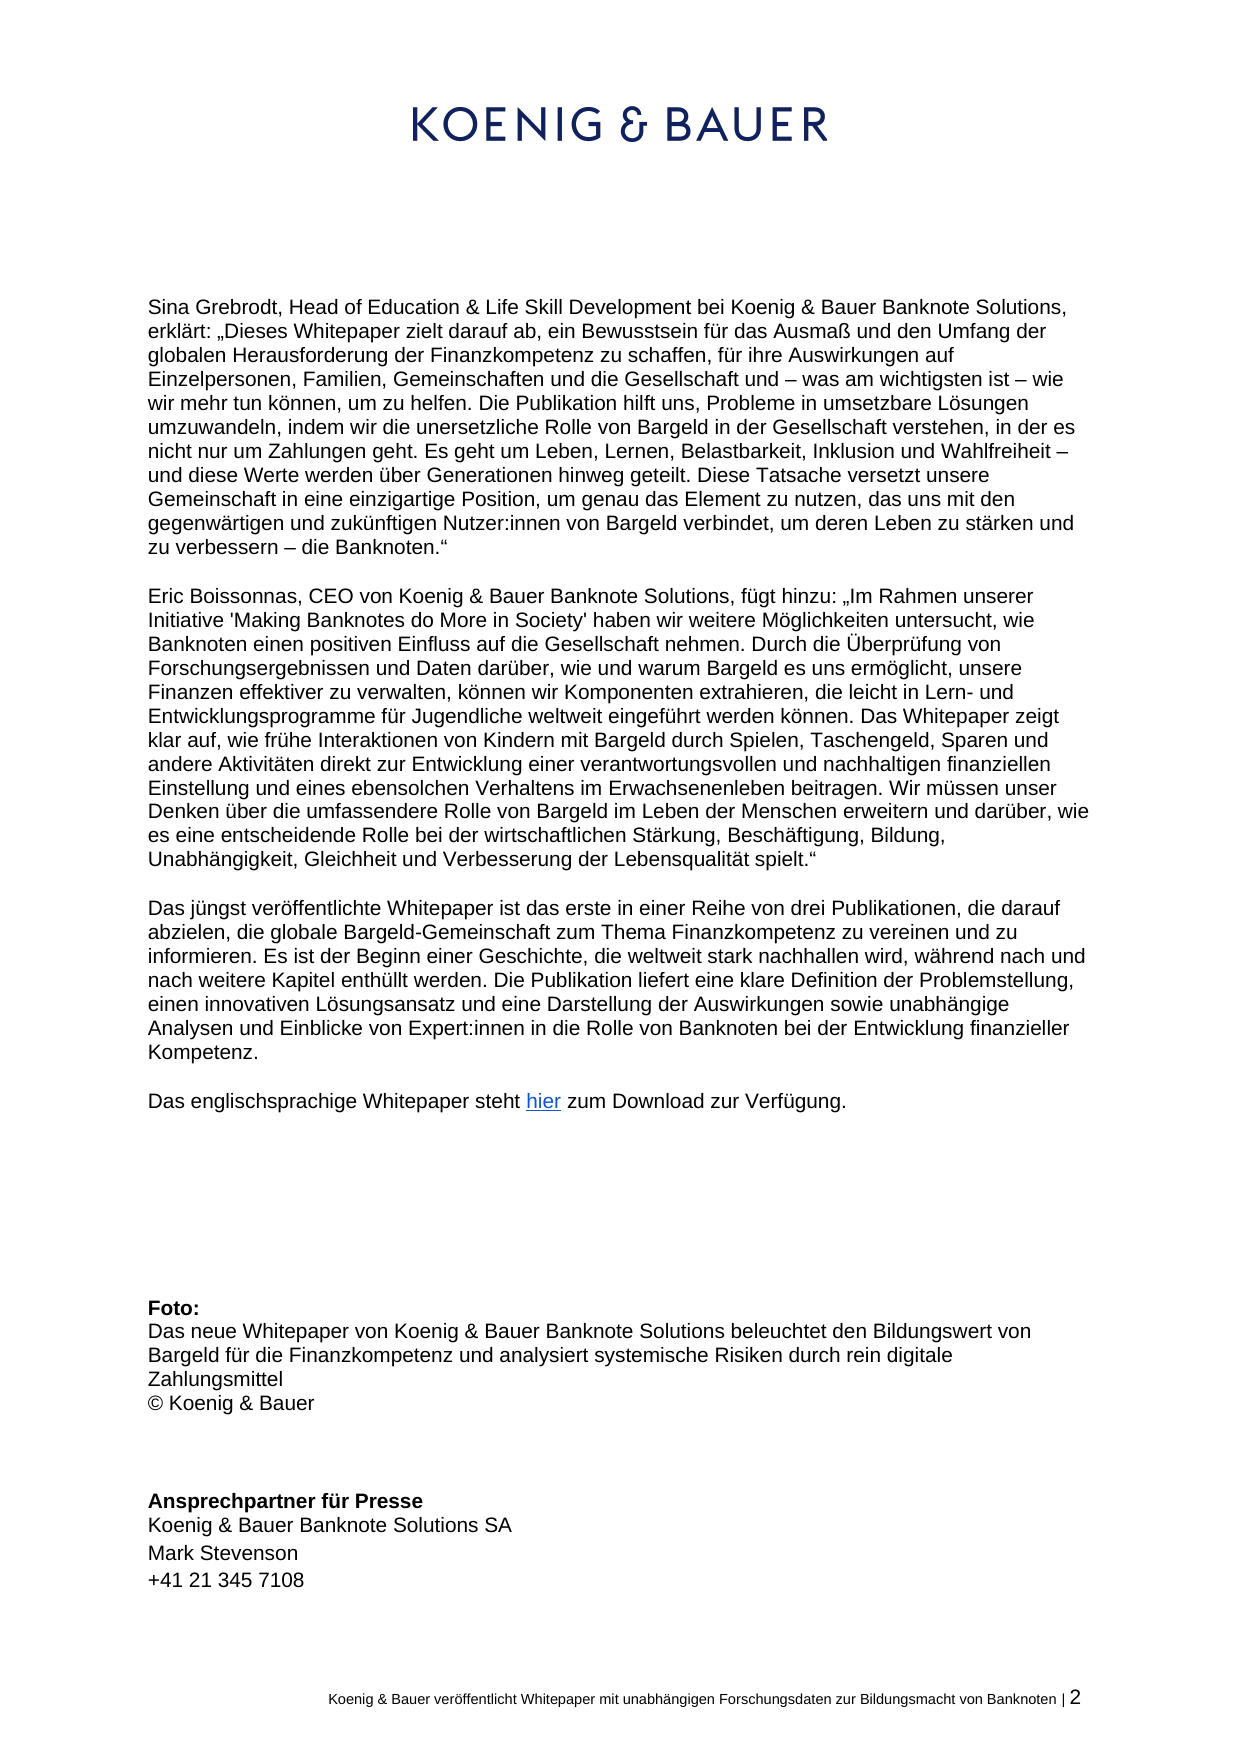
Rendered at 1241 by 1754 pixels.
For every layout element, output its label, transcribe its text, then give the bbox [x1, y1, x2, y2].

text Koenig & Bauer Banknote Solutions SA Mark Stevenson +41 21 345 7108 +41 79 630 8136 mark.stevenson@koenig-bauer.com [148, 1513, 1092, 1592]
picture [413, 106, 828, 142]
text Das jüngst veröffentlichte Whitepaper ist das erste in einer Reihe von drei Publikationen, die darauf abzielen, die globale Bargeld-Gemeinschaft zum Thema Finanzkompetenz zu vereinen und zu informieren. Es ist der Beginn einer Geschichte, die weltweit stark nachhallen wird, während nach und nach weitere Kapitel enthüllt werden. Die Publikation liefert eine klare Definition der Problemstellung, einen innovativen Lösungsansatz und eine Darstellung der Auswirkungen sowie unabhängige Analysen und Einblicke von Expert:innen in die Rolle von Banknoten bei der Entwicklung finanzieller Kompetenz. [148, 896, 1092, 1064]
subtitle Foto: [148, 1295, 1092, 1319]
text Das neue Whitepaper von Koenig & Bauer Banknote Solutions beleuchtet den Bildungswert von Bargeld für die Finanzkompetenz und analysiert systemische Risiken durch rein digitale Zahlungsmittel © Koenig & Bauer [148, 1319, 1092, 1415]
text Eric Boissonnas, CEO von Koenig & Bauer Banknote Solutions, fügt hinzu: „Im Rahmen unserer Initiative 'Making Banknotes do More in Society' haben wir weitere Möglichkeiten untersucht, wie Banknoten einen positiven Einfluss auf die Gesellschaft nehmen. Durch die Überprüfung von Forschungsergebnissen und Daten darüber, wie und warum Bargeld es uns ermöglicht, unsere Finanzen effektiver zu verwalten, können wir Komponenten extrahieren, die leicht in Lern- und Entwicklungsprogramme für Jugendliche weltweit eingeführt werden können. Das Whitepaper zeigt klar auf, wie frühe Interaktionen von Kindern mit Bargeld durch Spielen, Taschengeld, Sparen und andere Aktivitäten direkt zur Entwicklung einer verantwortungsvollen und nachhaltigen finanziellen Einstellung und eines ebensolchen Verhaltens im Erwachsenenleben beitragen. Wir müssen unser Denken über die umfassendere Rolle von Bargeld im Leben der Menschen erweitern und darüber, wie es eine entscheidende Rolle bei der wirtschaftlichen Stärkung, Beschäftigung, Bildung, Unabhängigkeit, Gleichheit und Verbesserung der Lebensqualität spielt.“ [148, 584, 1092, 871]
text Das englischsprachige Whitepaper steht hier zum Download zur Verfügung. [148, 1089, 1092, 1113]
text Sina Grebrodt, Head of Education & Life Skill Development bei Koenig & Bauer Banknote Solutions, erklärt: „Dieses Whitepaper zielt darauf ab, ein Bewusstsein für das Ausmaß und den Umfang der globalen Herausforderung der Finanzkompetenz zu schaffen, für ihre Auswirkungen auf Einzelpersonen, Familien, Gemeinschaften und die Gesellschaft und – was am wichtigsten ist – wie wir mehr tun können, um zu helfen. Die Publikation hilft uns, Probleme in umsetzbare Lösungen umzuwandeln, indem wir die unersetzliche Rolle von Bargeld in der Gesellschaft verstehen, in der es nicht nur um Zahlungen geht. Es geht um Leben, Lernen, Belastbarkeit, Inklusion und Wahlfreiheit – und diese Werte werden über Generationen hinweg geteilt. Diese Tatsache versetzt unsere Gemeinschaft in eine einzigartige Position, um genau das Element zu nutzen, das uns mit den gegenwärtigen und zukünftigen Nutzer:innen von Bargeld verbindet, um deren Leben zu stärken und zu verbessern – die Banknoten.“ [148, 295, 1092, 559]
subtitle Ansprechpartner für Presse [148, 1489, 1092, 1513]
